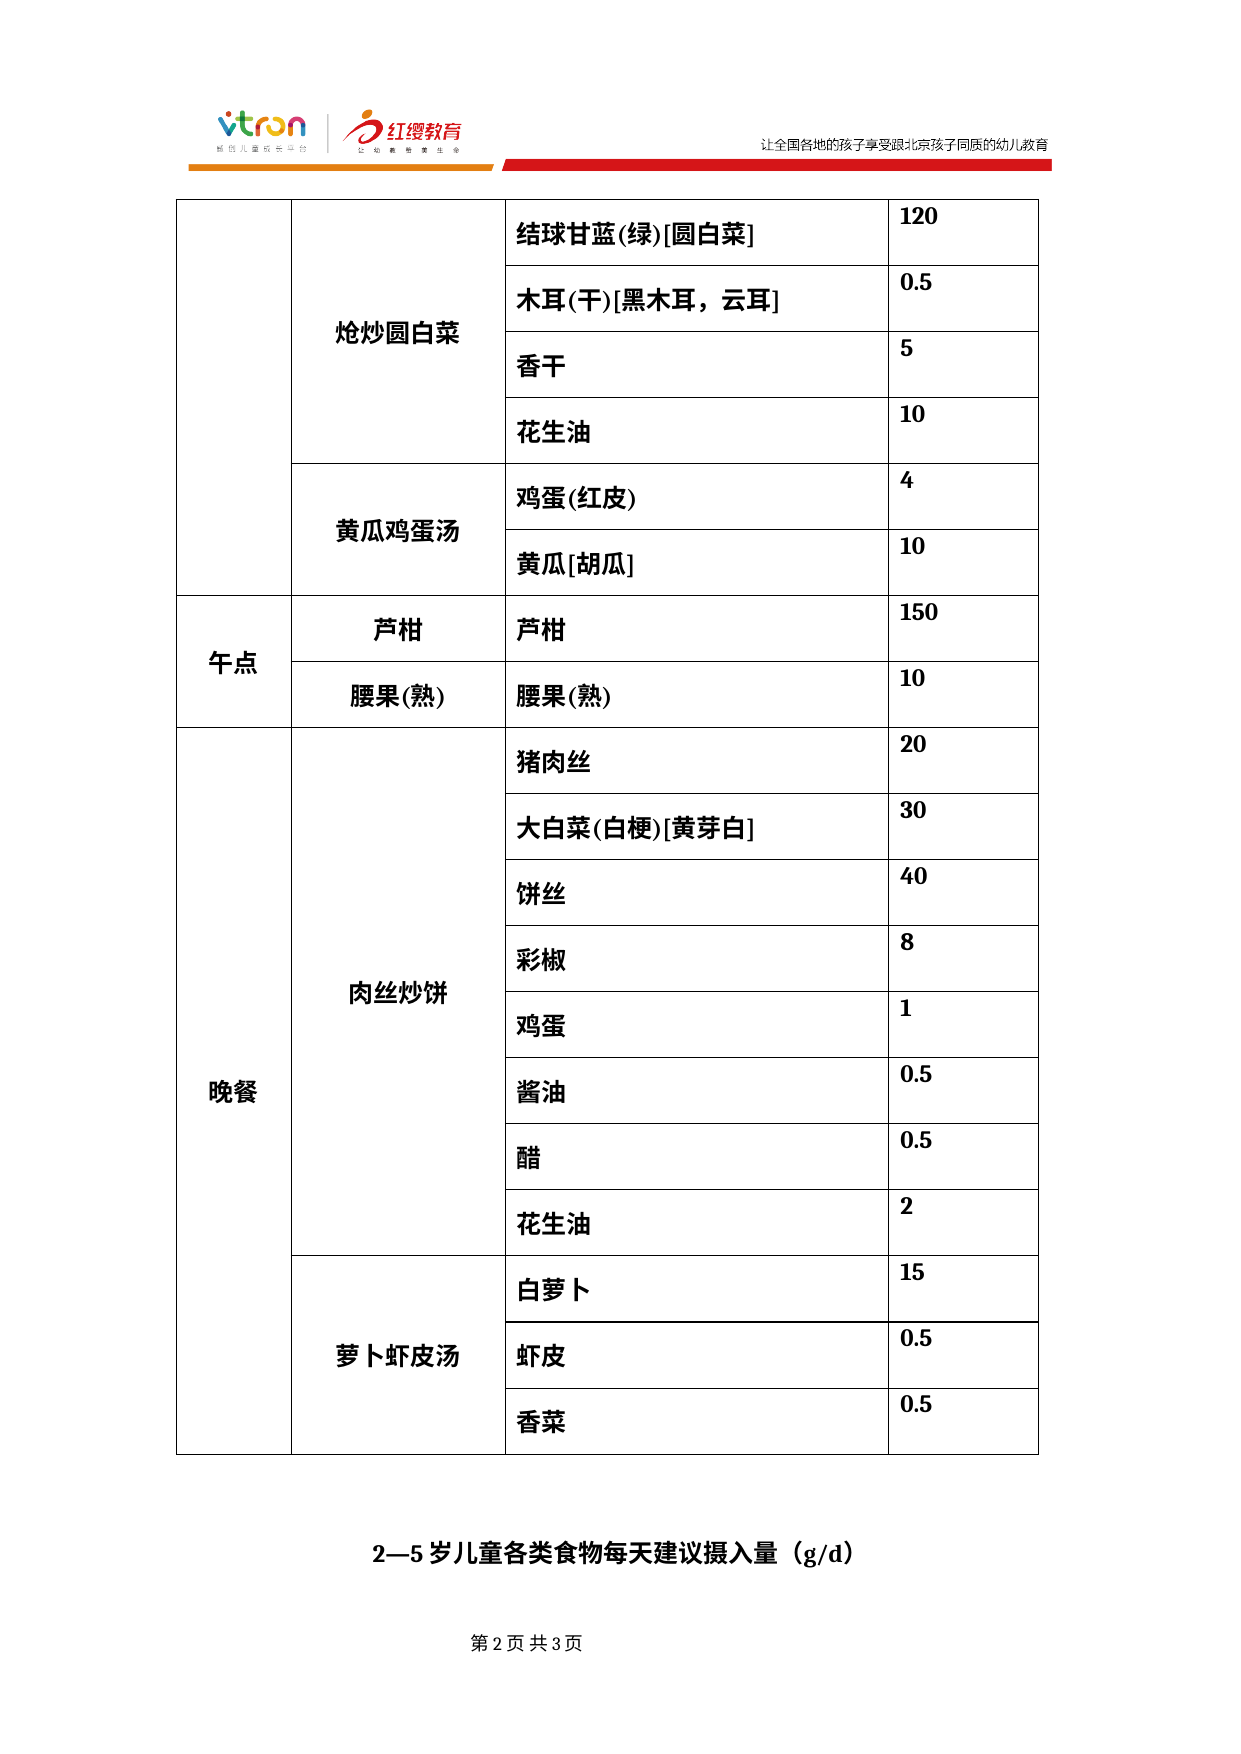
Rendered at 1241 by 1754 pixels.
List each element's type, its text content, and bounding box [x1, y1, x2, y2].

table_cell 萝卜虾皮汤 [292, 1256, 505, 1453]
table_cell 芦柑 [292, 596, 505, 661]
table_cell 虾皮 [506, 1323, 888, 1387]
table_cell 1 [889, 992, 1038, 1057]
table_cell 大白菜(白梗)[黄芽白] [506, 794, 888, 859]
table_cell 4 [889, 464, 1038, 529]
table_cell 鸡蛋 [506, 992, 888, 1057]
table_cell 黄瓜鸡蛋汤 [292, 464, 505, 595]
table_cell 香干 [506, 332, 888, 397]
table_cell 饼丝 [506, 860, 888, 925]
table_cell 午点 [177, 596, 291, 727]
table_cell 肉丝炒饼 [292, 728, 505, 1255]
table_cell 木耳(干)[黑木耳，云耳] [506, 266, 888, 331]
table_cell 15 [889, 1256, 1038, 1321]
table_cell 2 [889, 1190, 1038, 1255]
table_cell 醋 [506, 1124, 888, 1189]
table_cell 芦柑 [506, 596, 888, 661]
table_cell 鸡蛋(红皮) [506, 464, 888, 529]
table_cell 0.5 [889, 266, 1038, 331]
table_cell 黄瓜[胡瓜] [506, 530, 888, 595]
table_cell 120 [889, 200, 1038, 265]
table_cell 晚餐 [177, 728, 291, 1453]
table_cell 20 [889, 728, 1038, 793]
table_cell 花生油 [506, 1190, 888, 1255]
table_cell 腰果(熟) [506, 662, 888, 727]
table_cell 炝炒圆白菜 [292, 200, 505, 463]
table_cell 花生油 [506, 398, 888, 463]
table_cell 10 [889, 398, 1038, 463]
table_cell 8 [889, 926, 1038, 991]
table_cell 猪肉丝 [506, 728, 888, 793]
list 2—5岁儿童各类食物每天建议摄入量（g/d） [187, 1519, 1053, 1584]
table_cell 腰果(熟) [292, 662, 505, 727]
table_cell 150 [889, 596, 1038, 661]
table_cell 30 [889, 794, 1038, 859]
table_cell 10 [889, 662, 1038, 727]
table_cell 0.5 [889, 1058, 1038, 1123]
table_cell 5 [889, 332, 1038, 397]
table_cell 酱油 [506, 1058, 888, 1123]
table_cell 10 [889, 530, 1038, 595]
table_cell 结球甘蓝(绿)[圆白菜] [506, 200, 888, 265]
picture [188, 88, 1052, 189]
table_cell 40 [889, 860, 1038, 925]
table_cell 白萝卜 [506, 1256, 888, 1321]
table_cell 0.5 [889, 1124, 1038, 1189]
table_cell 0.5 [889, 1323, 1038, 1387]
table_cell 彩椒 [506, 926, 888, 991]
table_cell 0.5 [889, 1389, 1038, 1453]
table_cell 香菜 [506, 1389, 888, 1453]
